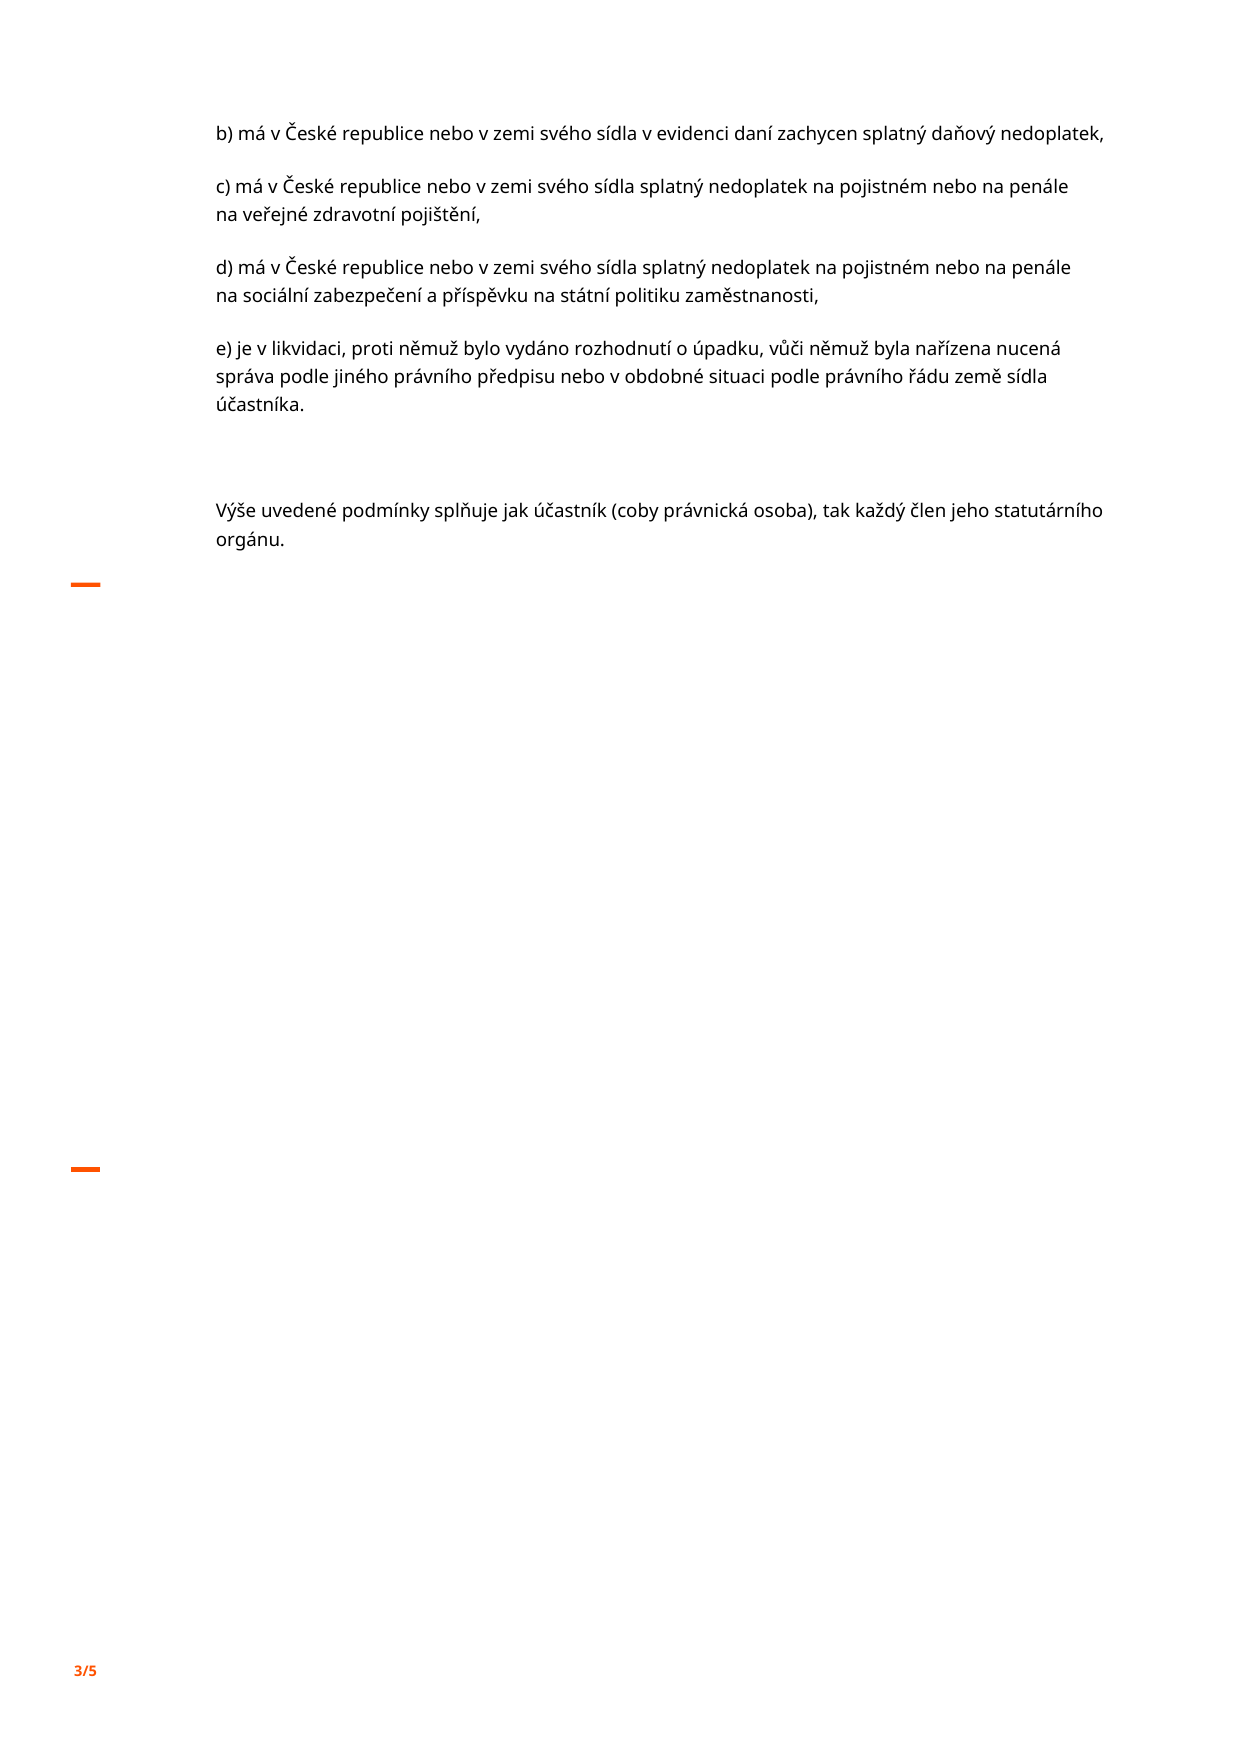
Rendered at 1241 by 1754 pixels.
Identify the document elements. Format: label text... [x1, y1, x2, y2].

text e) je v likvidaci, proti němuž bylo vydáno rozhodnutí o úpadku, vůči němuž byla nařízena nucená správa podle jiného právního předpisu nebo v obdobné situaci podle právního řádu země sídla účastníka. [216, 336, 1122, 417]
text Výše uvedené podmínky splňuje jak účastník (coby právnická osoba), tak každý člen jeho statutárního orgánu. [216, 498, 1122, 551]
text b) má v České republice nebo v zemi svého sídla v evidenci daní zachycen splatný daňový nedoplatek, [216, 121, 1122, 146]
text d) má v České republice nebo v zemi svého sídla splatný nedoplatek na pojistném nebo na penále na sociální zabezpečení a příspěvku na státní politiku zaměstnanosti, [216, 255, 1122, 308]
text c) má v České republice nebo v zemi svého sídla splatný nedoplatek na pojistném nebo na penále na veřejné zdravotní pojištění, [216, 174, 1122, 227]
